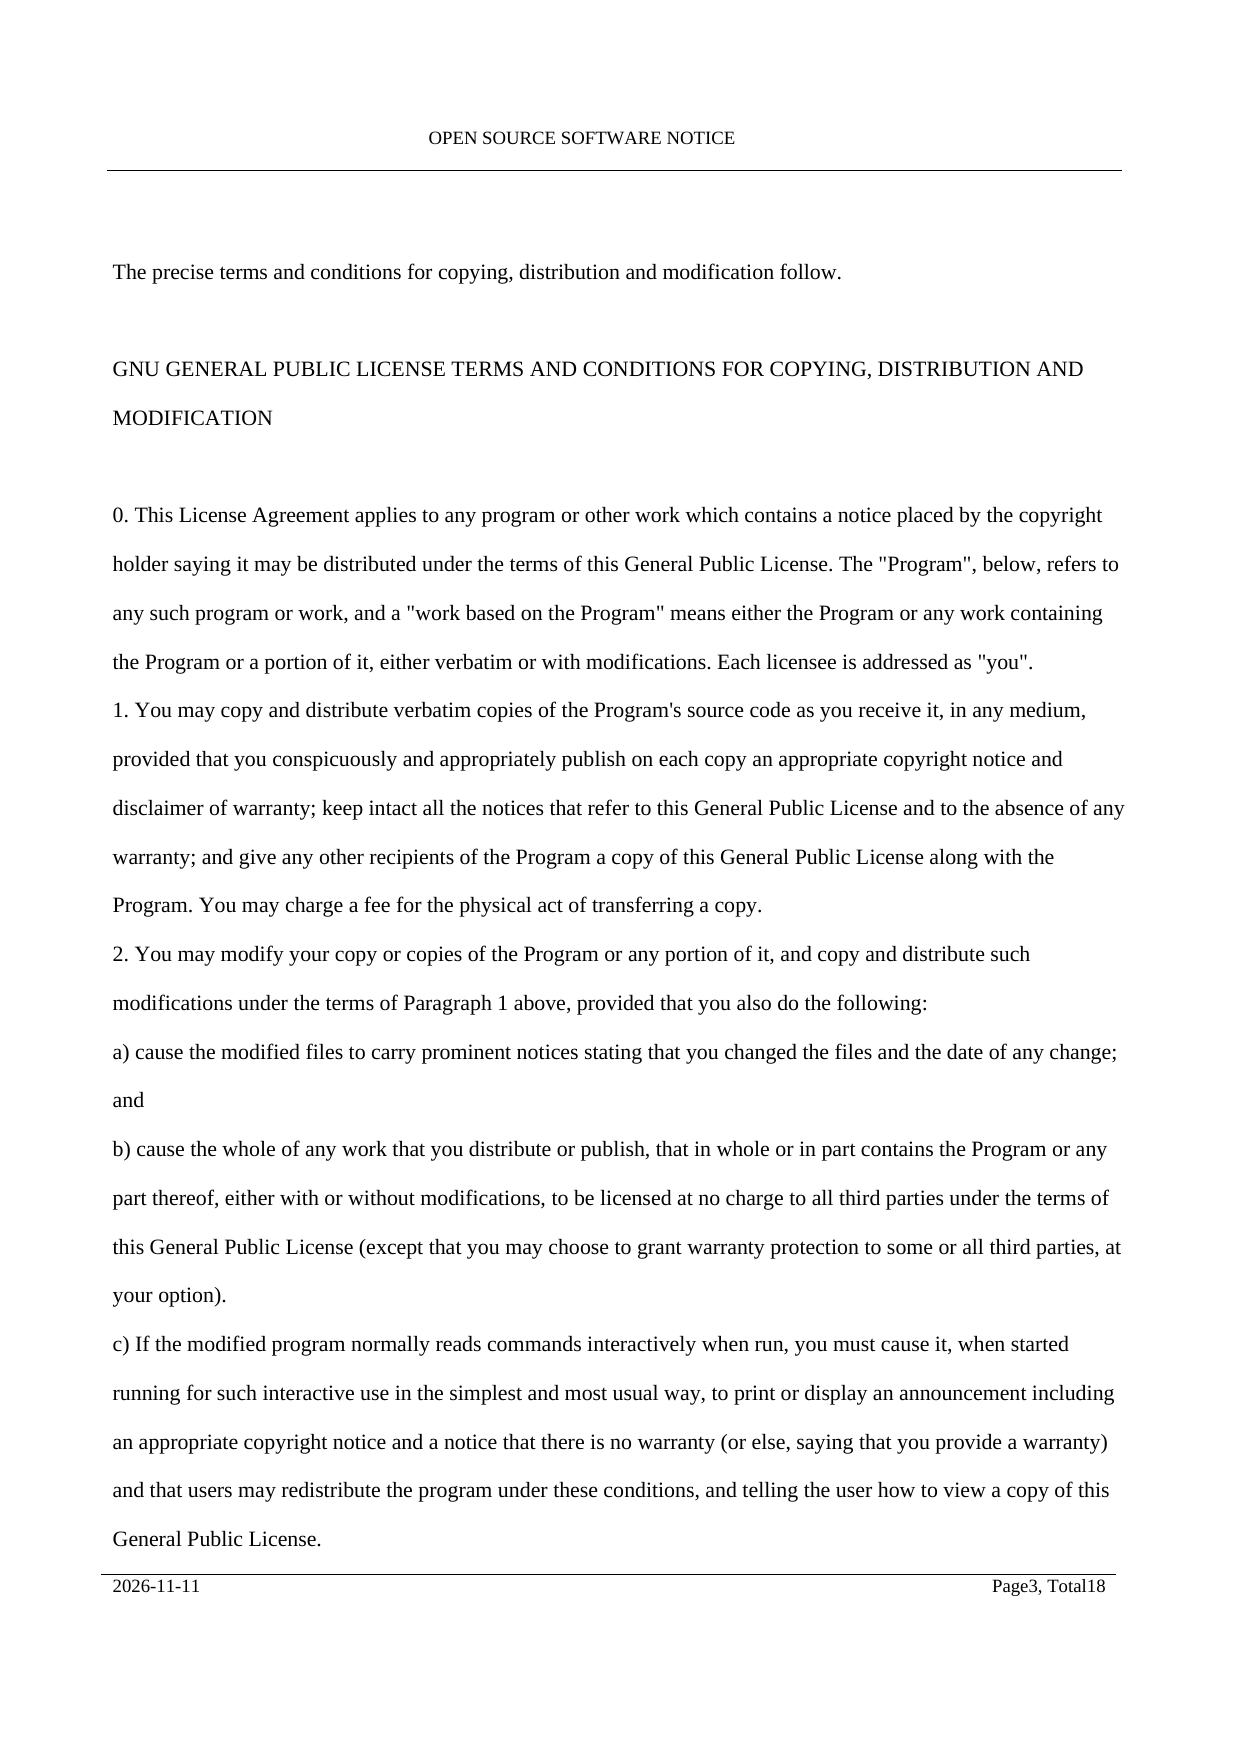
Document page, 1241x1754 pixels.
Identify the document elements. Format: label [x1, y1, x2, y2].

text [112, 206, 1128, 1555]
